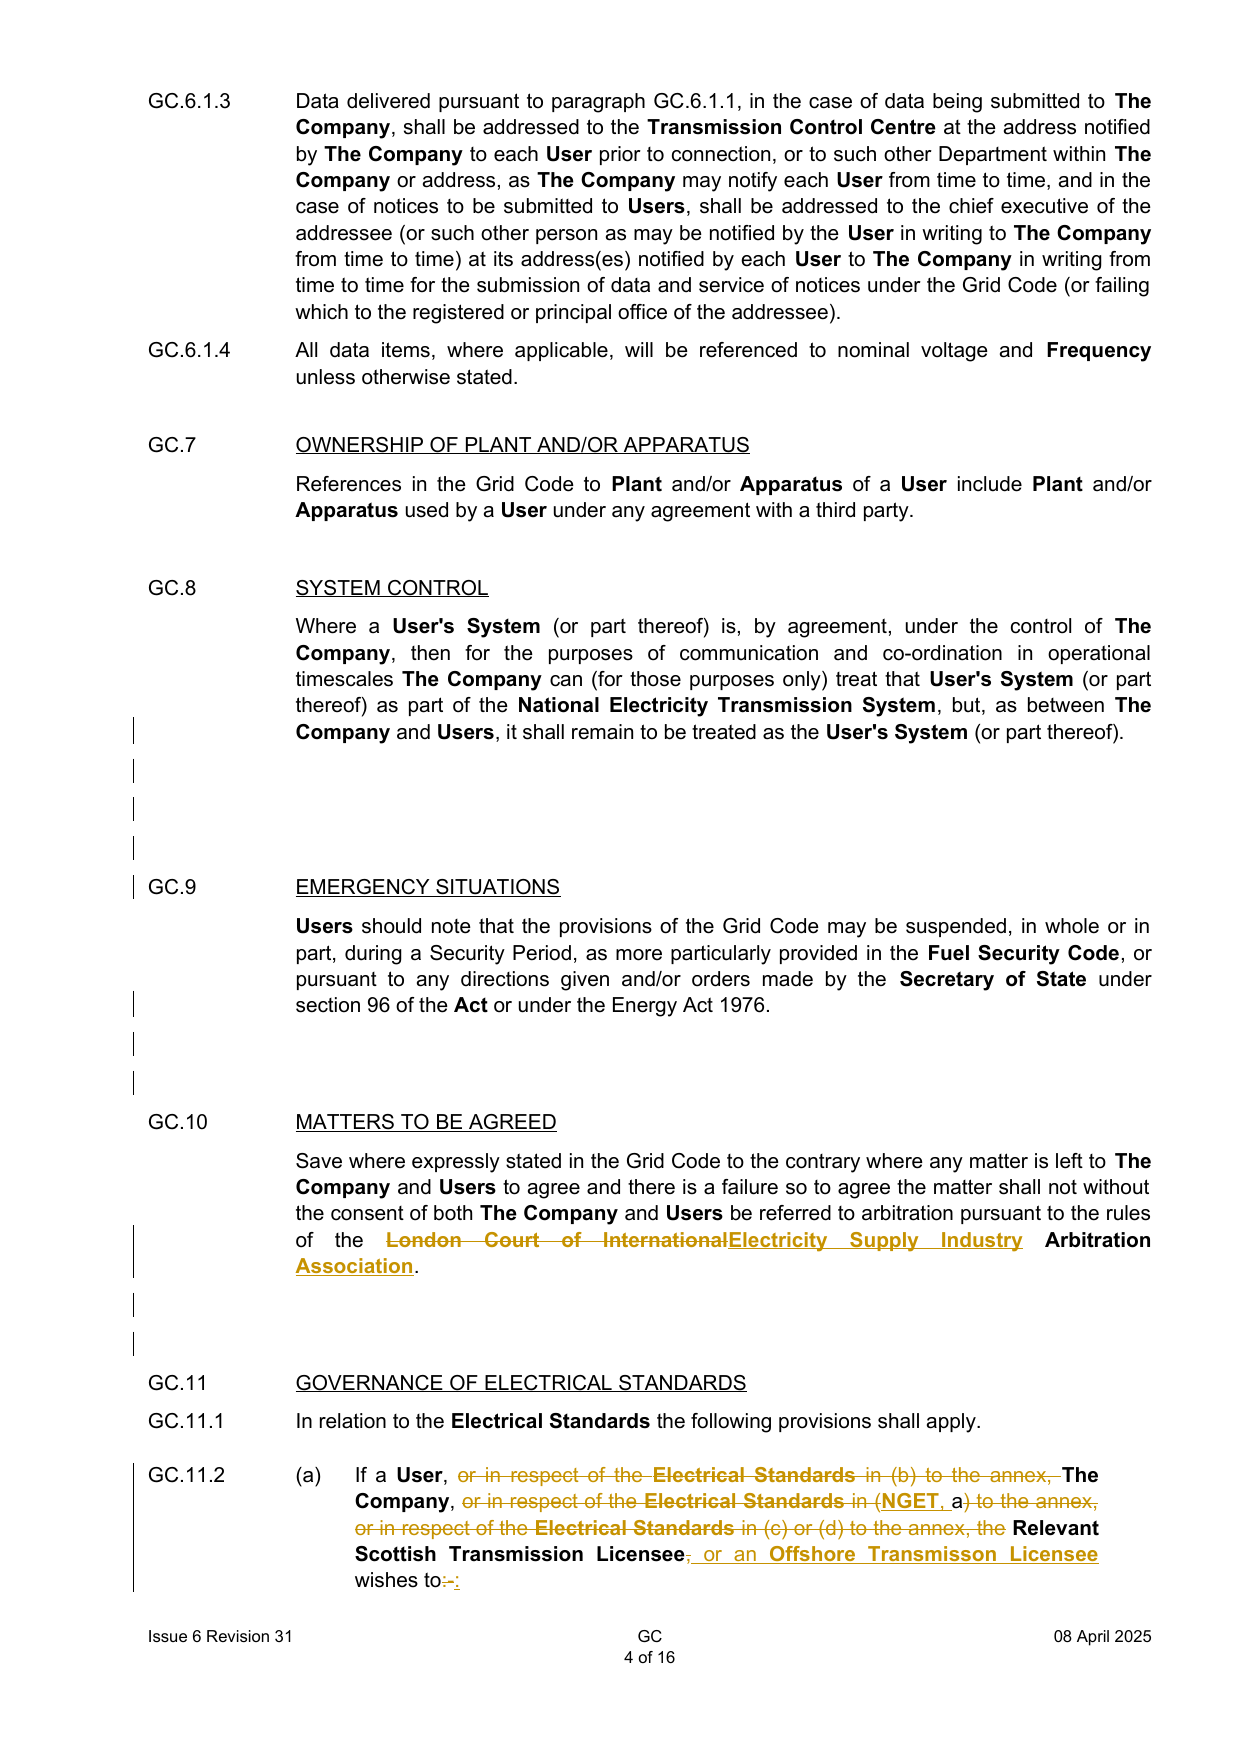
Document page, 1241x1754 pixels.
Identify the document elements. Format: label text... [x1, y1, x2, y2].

text GC.10 MATTERS TO BE AGREED [148, 1109, 1152, 1133]
text Users should note that the provisions of the Grid Code may be suspended, in whole or in part, during a Security Period, as more particularly provided in the Fuel Security Code, or pursuant to any directions given and/or orders made by the Secretary of State under section 96 of the Act or under the Energy Act 1976. [148, 914, 1152, 1017]
text Save where expressly stated in the Grid Code to the contrary where any matter is left to The Company and Users to agree and there is a failure so to agree the matter shall not without the consent of both The Company and Users be referred to arbitration pursuant to the rules of the Arbitration. [148, 1148, 1152, 1278]
text GC.9 EMERGENCY SITUATIONS [148, 875, 1152, 899]
text GC.11 GOVERNANCE OF ELECTRICAL STANDARDS [148, 1370, 1152, 1394]
text GC.6.1.3 Data delivered pursuant to paragraph GC.6.1.1, in the case of data being submitted to The Company, shall be addressed to the Transmission Control Centre at the address notified by The Company to each User prior to connection, or to such other Department within The Company or address, as The Company may notify each User from time to time, and in the case of notices to be submitted to Users, shall be addressed to the chief executive of the addressee (or such other person as may be notified by the User in writing to The Company from time to time) at its address(es) notified by each User to The Company in writing from time to time for the submission of data and service of notices under the Grid Code (or failing which to the registered or principal office of the addressee). [148, 89, 1152, 323]
text References in the Grid Code to Plant and/or Apparatus of a User include Plant and/or Apparatus used by a User under any agreement with a third party. [148, 471, 1152, 522]
text GC.6.1.4 All data items, where applicable, will be referenced to nominal voltage and Frequency unless otherwise stated. [148, 338, 1152, 389]
text GC.8 SYSTEM CONTROL [148, 575, 1152, 599]
text GC.7 OWNERSHIP OF PLANT AND/OR APPARATUS [148, 432, 1152, 456]
text GC.11.2 (a) If a User, The Company, a Relevant Scottish Transmission Licensee wishes to [148, 1463, 1099, 1592]
text GC.11.1 In relation to the Electrical Standards the following provisions shall apply. [148, 1409, 1152, 1433]
text Where a User's System (or part thereof) is, by agreement, under the control of The Company, then for the purposes of communication and co-ordination in operational timescales The Company can (for those purposes only) treat that User's System (or part thereof) as part of the National Electricity Transmission System, but, as between The Company and Users, it shall remain to be treated as the User's System (or part thereof). [148, 614, 1152, 744]
